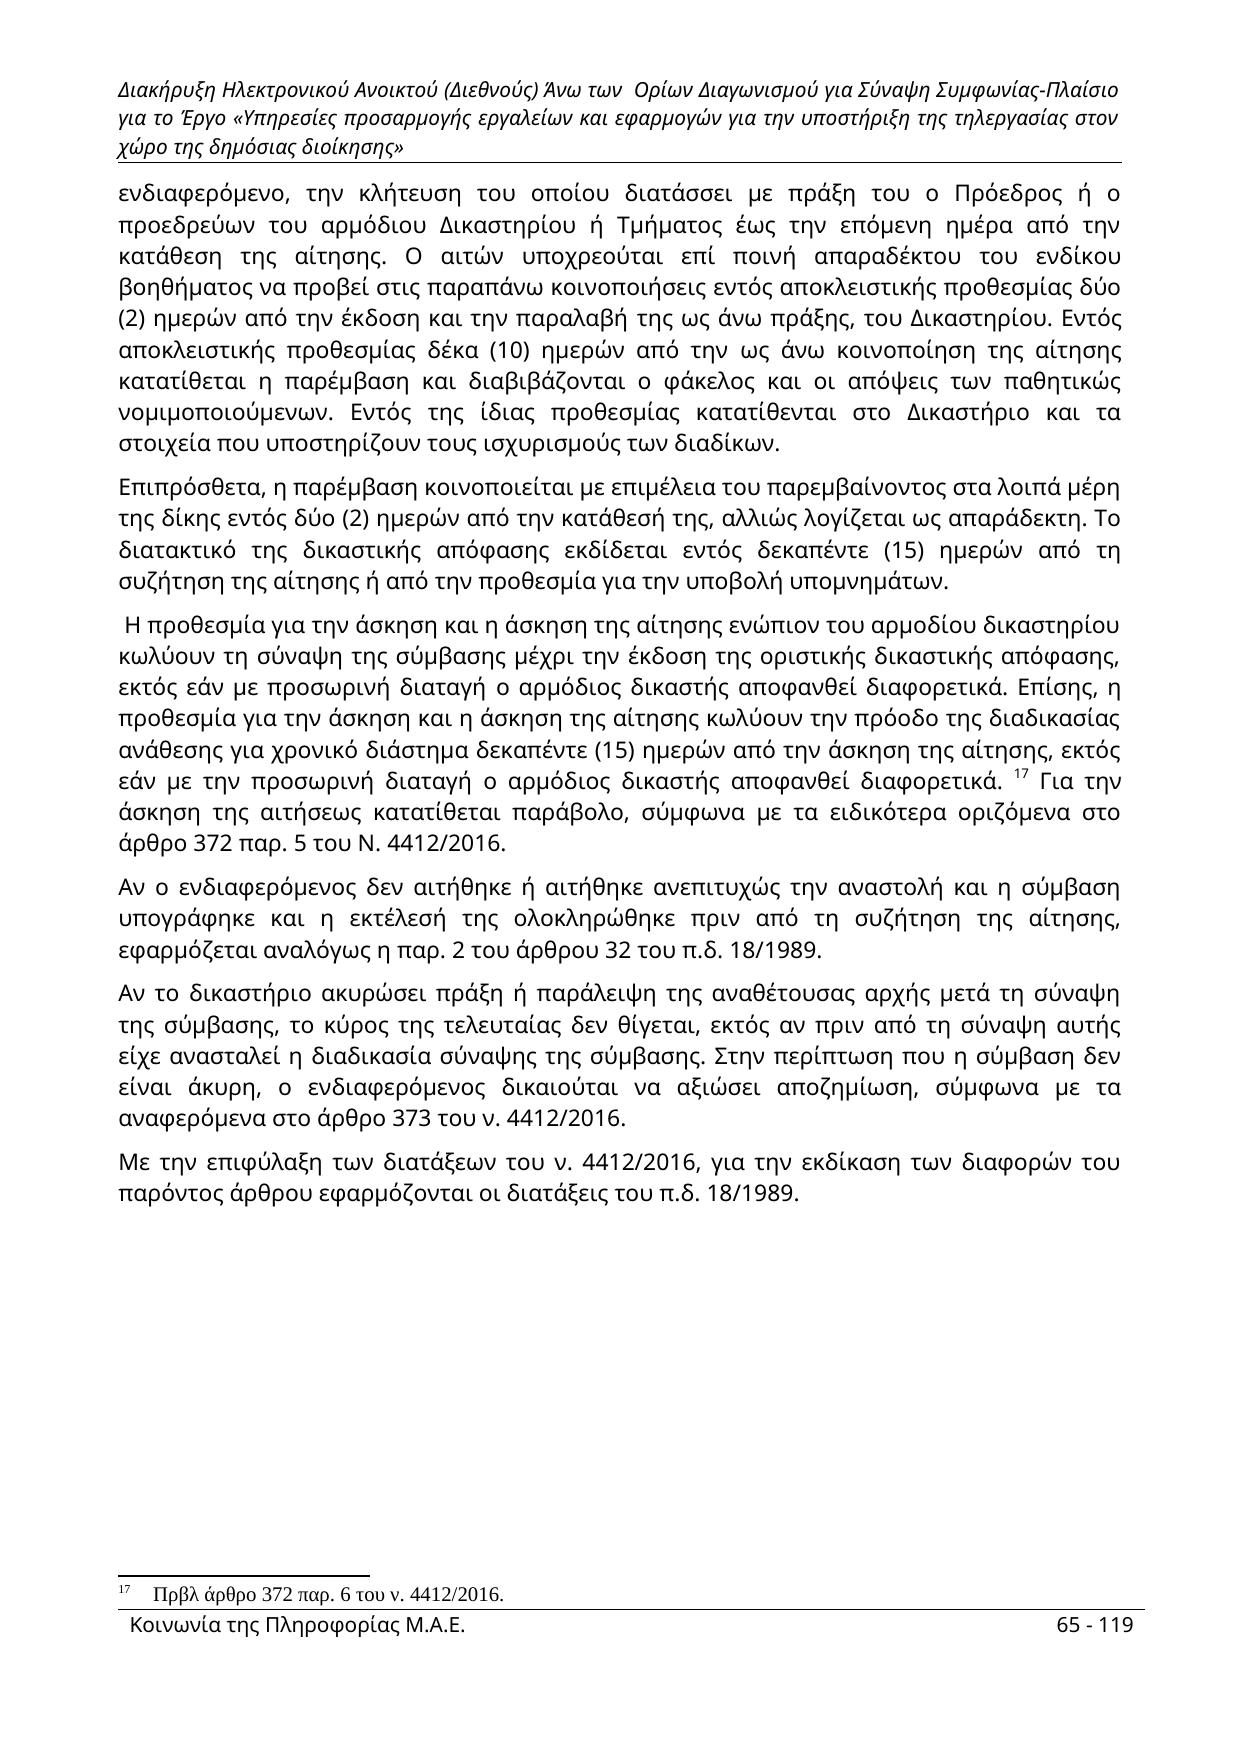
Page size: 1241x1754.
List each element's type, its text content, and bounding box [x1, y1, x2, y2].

text Αν το δικαστήριο ακυρώσει πράξη ή παράλειψη της αναθέτουσας αρχής μετά τη σύναψη της σύμβασης, το κύρος της τελευταίας δεν θίγεται, εκτός αν πριν από τη σύναψη αυτής είχε ανασταλεί η διαδικασία σύναψης της σύμβασης. Στην περίπτωση που η σύμβαση δεν είναι άκυρη, ο ενδιαφερόμενος δικαιούται να αξιώσει αποζημίωση, σύμφωνα με τα αναφερόμενα στο άρθρο 373 του ν. 4412/2016. [118, 977, 1122, 1133]
text Επιπρόσθετα, η παρέμβαση κοινοποιείται με επιμέλεια του παρεμβαίνοντος στα λοιπά μέρη της δίκης εντός δύο (2) ημερών από την κατάθεσή της, αλλιώς λογίζεται ως απαράδεκτη. Το διατακτικό της δικαστικής απόφασης εκδίδεται εντός δεκαπέντε (15) ημερών από τη συζήτηση της αίτησης ή από την προθεσμία για την υποβολή υπομνημάτων. [118, 471, 1122, 596]
text Αν ο ενδιαφερόμενος δεν αιτήθηκε ή αιτήθηκε ανεπιτυχώς την αναστολή και η σύμβαση υπογράφηκε και η εκτέλεσή της ολοκληρώθηκε πριν από τη συζήτηση της αίτησης, εφαρμόζεται αναλόγως η παρ. 2 του άρθρου 32 του π.δ. 18/1989. [118, 871, 1122, 965]
text Η προθεσμία για την άσκηση και η άσκηση της αίτησης ενώπιον του αρμοδίου δικαστηρίου κωλύουν τη σύναψη της σύμβασης μέχρι την έκδοση της οριστικής δικαστικής απόφασης, εκτός εάν με προσωρινή διαταγή ο αρμόδιος δικαστής αποφανθεί διαφορετικά. Επίσης, η προθεσμία για την άσκηση και η άσκηση της αίτησης κωλύουν την πρόοδο της διαδικασίας ανάθεσης για χρονικό διάστημα δεκαπέντε (15) ημερών από την άσκηση της αίτησης, εκτός εάν με την προσωρινή διαταγή ο αρμόδιος δικαστής αποφανθεί διαφορετικά. Για την άσκηση της αιτήσεως κατατίθεται παράβολο, σύμφωνα με τα ειδικότερα οριζόμενα στο άρθρο 372 παρ. 5 του Ν. 4412/2016. [118, 608, 1122, 858]
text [118, 177, 1122, 458]
text Με την επιφύλαξη των διατάξεων του ν. 4412/2016, για την εκδίκαση των διαφορών του παρόντος άρθρου εφαρμόζονται οι διατάξεις του π.δ. 18/1989. [118, 1146, 1122, 1208]
